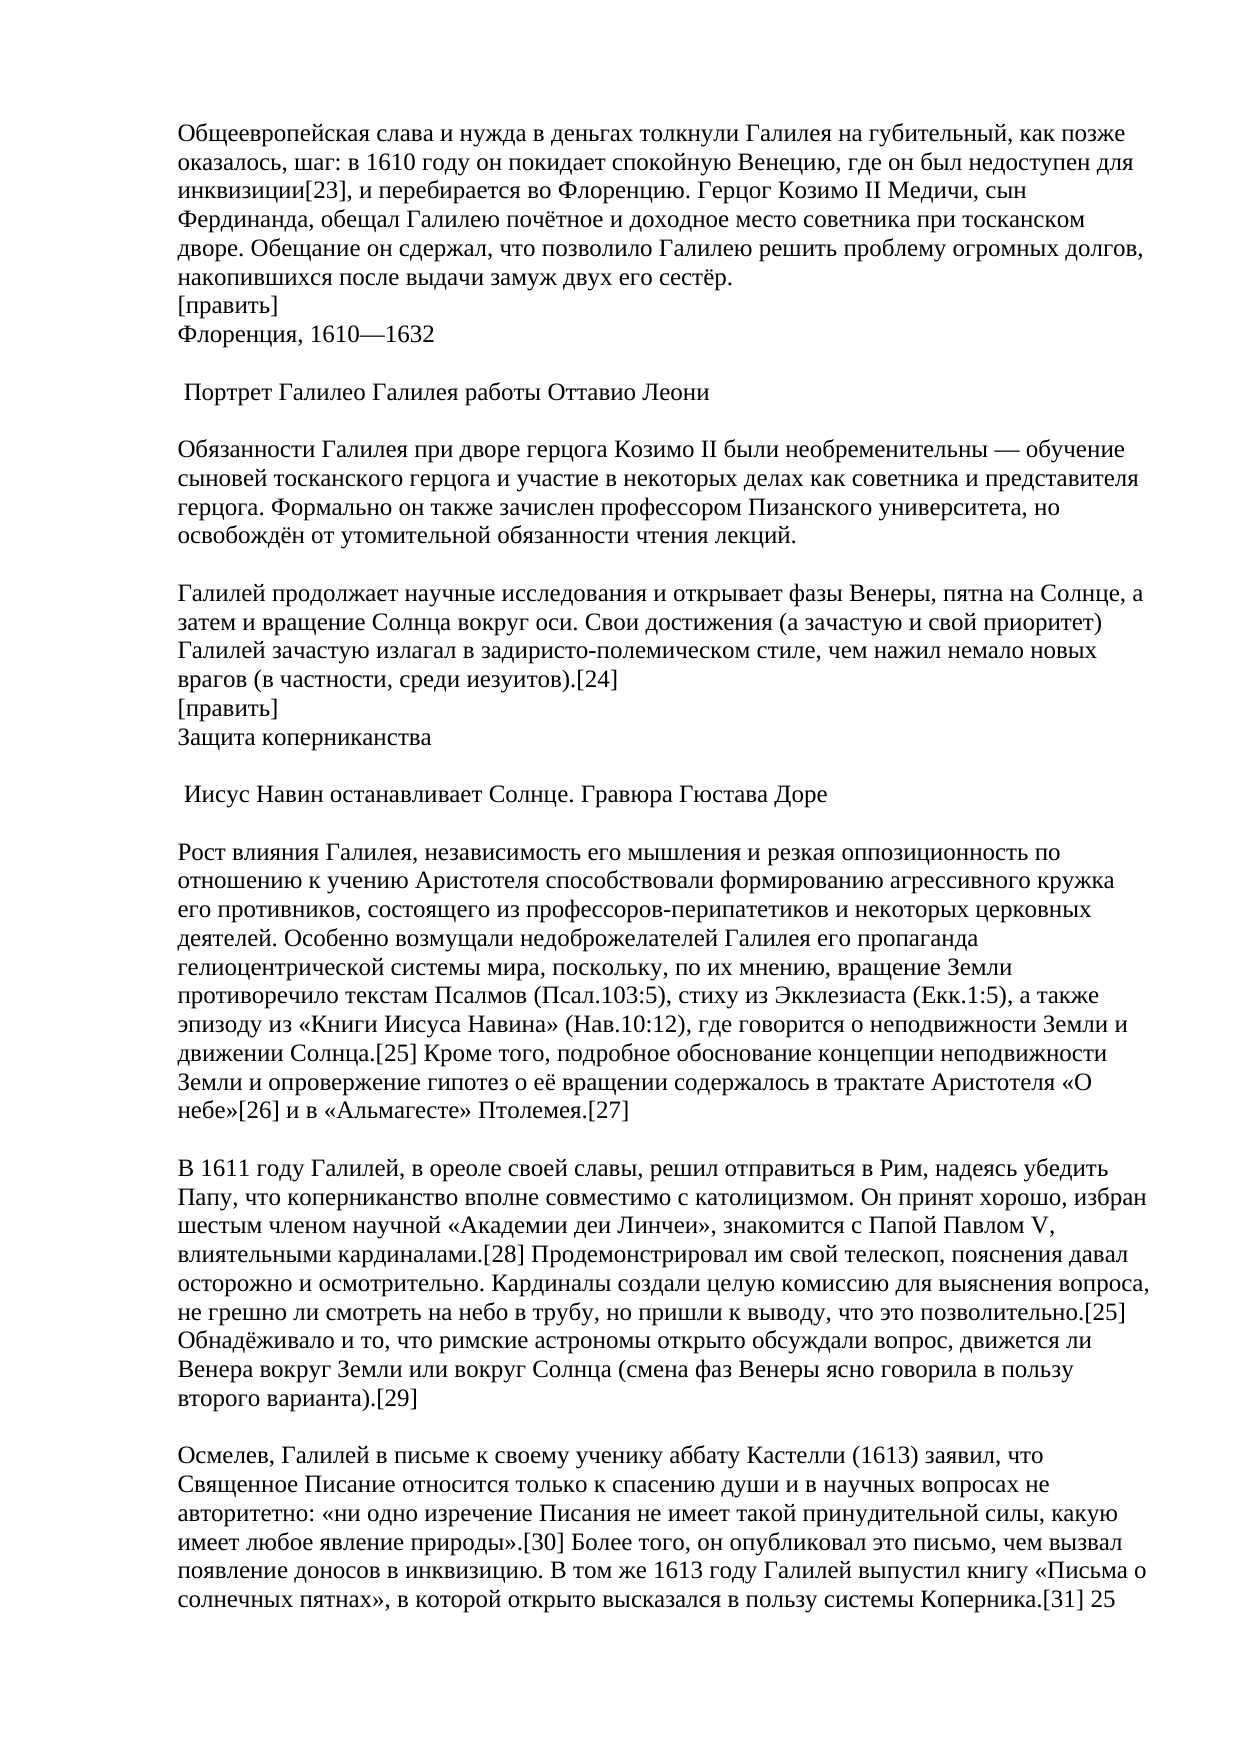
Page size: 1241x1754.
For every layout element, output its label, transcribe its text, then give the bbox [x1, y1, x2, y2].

text В 1611 году Галилей, в ореоле своей славы, решил отправиться в Рим, надеясь убедить Папу, что коперниканство вполне совместимо с католицизмом. Он принят хорошо, избран шестым членом научной «Академии деи Линчеи», знакомится с Папой Павлом V, влиятельными кардиналами.[28] Продемонстрировал им свой телескоп, пояснения давал осторожно и осмотрительно. Кардиналы создали целую комиссию для выяснения вопроса, не грешно ли смотреть на небо в трубу, но пришли к выводу, что это позволительно.[25] Обнадёживало и то, что римские астрономы открыто обсуждали вопрос, движется ли Венера вокруг Земли или вокруг Солнца (смена фаз Венеры ясно говорила в пользу второго варианта).[29] [177, 1153, 1152, 1412]
text [править] [177, 693, 1152, 722]
text Портрет Галилео Галилея работы Оттавио Леони [177, 377, 1152, 406]
text Иисус Навин останавливает Солнце. Гравюра Гюстава Доре [177, 779, 1152, 808]
text Общеевропейская слава и нужда в деньгах толкнули Галилея на губительный, как позже оказалось, шаг: в 1610 году он покидает спокойную Венецию, где он был недоступен для инквизиции[23], и перебирается во Флоренцию. Герцог Козимо II Медичи, сын Фердинанда, обещал Галилею почётное и доходное место советника при тосканском дворе. Обещание он сдержал, что позволило Галилею решить проблему огромных долгов, накопившихся после выдачи замуж двух его сестёр. [177, 118, 1152, 291]
text Рост влияния Галилея, независимость его мышления и резкая оппозиционность по отношению к учению Аристотеля способствовали формированию агрессивного кружка его противников, состоящего из профессоров-перипатетиков и некоторых церковных деятелей. Особенно возмущали недоброжелателей Галилея его пропаганда гелиоцентрической системы мира, поскольку, по их мнению, вращение Земли противоречило текстам Псалмов (Псал.103:5), стиху из Экклезиаста (Екк.1:5), а также эпизоду из «Книги Иисуса Навина» (Нав.10:12), где говорится о неподвижности Земли и движении Солнца.[25] Кроме того, подробное обоснование концепции неподвижности Земли и опровержение гипотез о её вращении содержалось в трактате Аристотеля «О небе»[26] и в «Альмагесте» Птолемея.[27] [177, 837, 1152, 1124]
text Защита коперниканства [177, 722, 1152, 751]
text Обязанности Галилея при дворе герцога Козимо II были необременительны — обучение сыновей тосканского герцога и участие в некоторых делах как советника и представителя герцога. Формально он также зачислен профессором Пизанского университета, но освобождён от утомительной обязанности чтения лекций. [177, 434, 1152, 549]
text Галилей продолжает научные исследования и открывает фазы Венеры, пятна на Солнце, а затем и вращение Солнца вокруг оси. Свои достижения (а зачастую и свой приоритет) Галилей зачастую излагал в задиристо-полемическом стиле, чем нажил немало новых врагов (в частности, среди иезуитов).[24] [177, 578, 1152, 693]
text Флоренция, 1610—1632 [177, 319, 1152, 348]
text [править] [177, 291, 1152, 319]
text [177, 1441, 1152, 1613]
